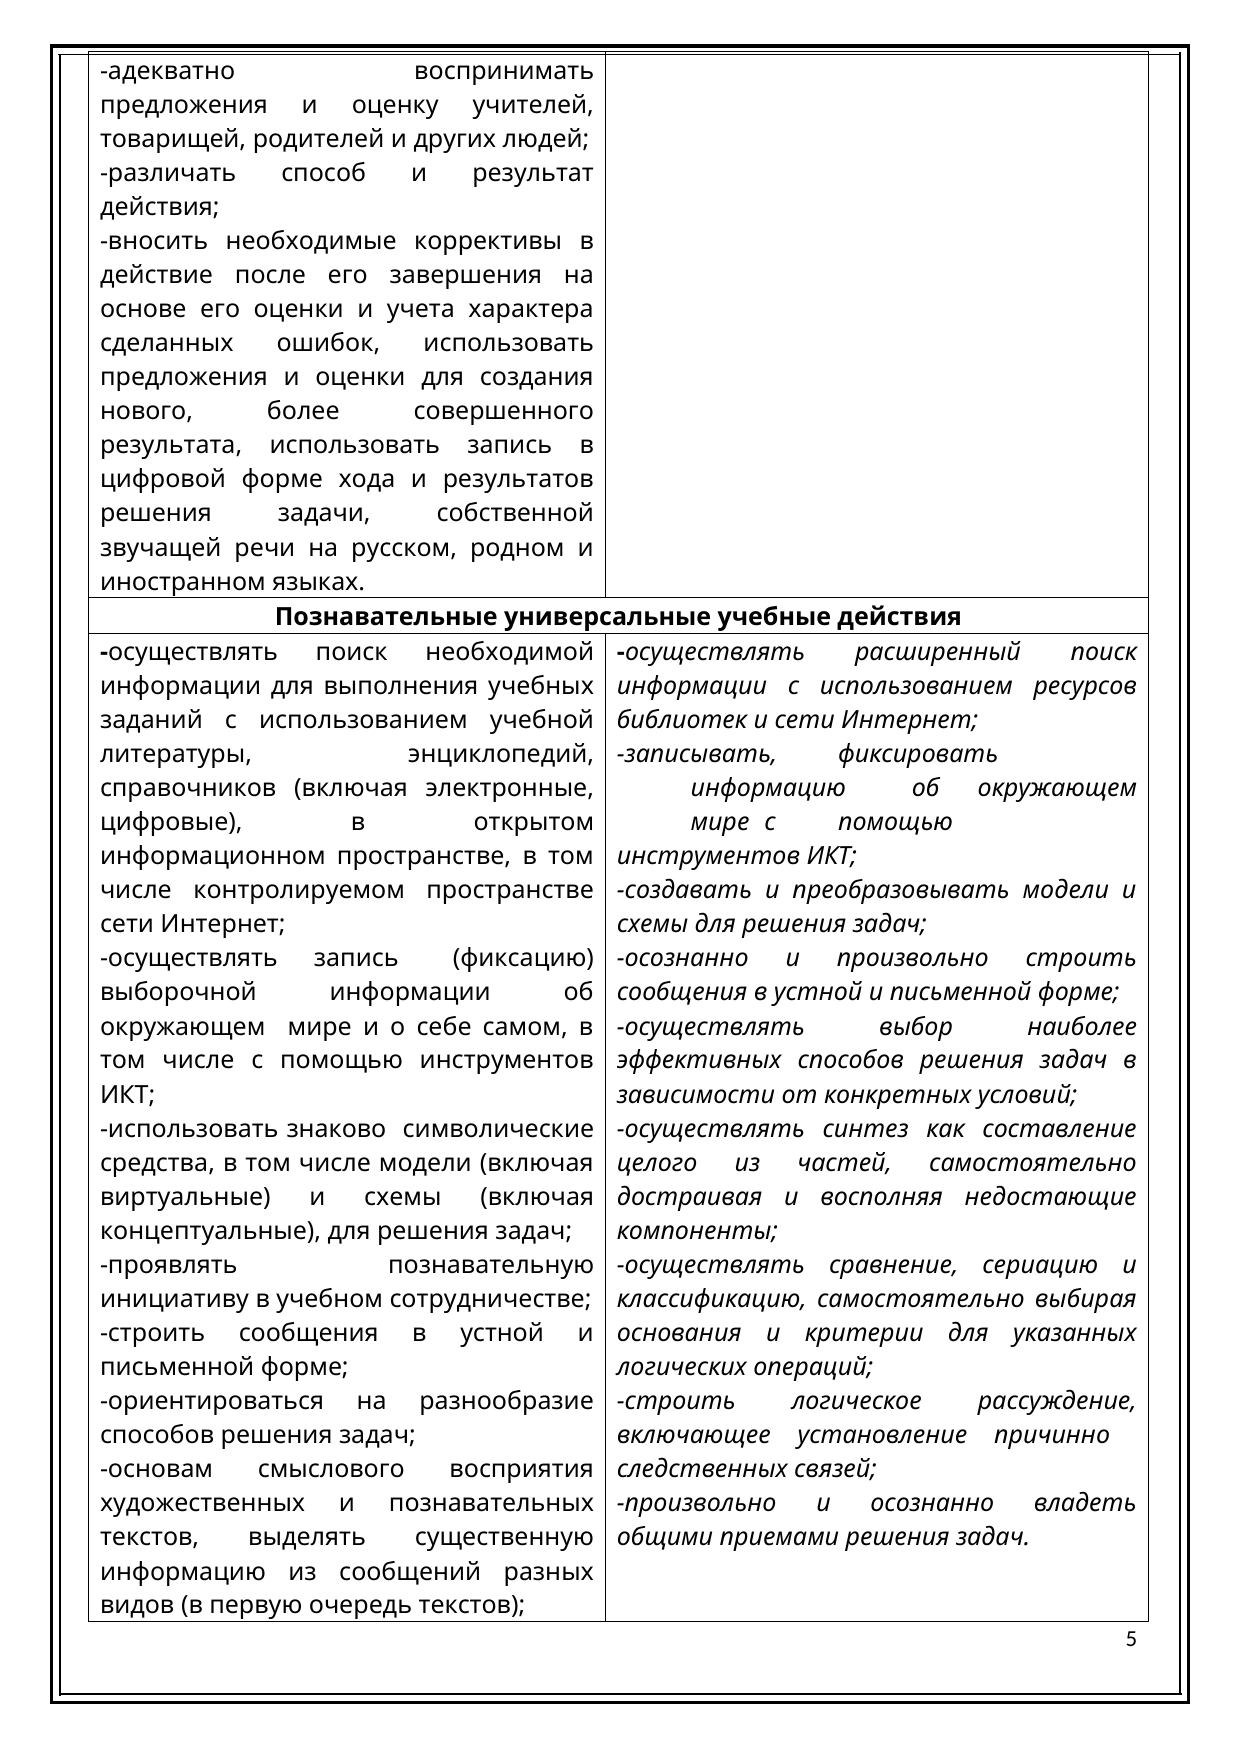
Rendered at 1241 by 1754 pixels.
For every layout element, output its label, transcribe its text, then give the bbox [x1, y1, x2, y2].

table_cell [89, 634, 605, 1621]
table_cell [606, 634, 1148, 1621]
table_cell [89, 55, 605, 597]
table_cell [606, 55, 1148, 597]
table_cell Познавательные универсальные учебные действия [89, 598, 1148, 632]
